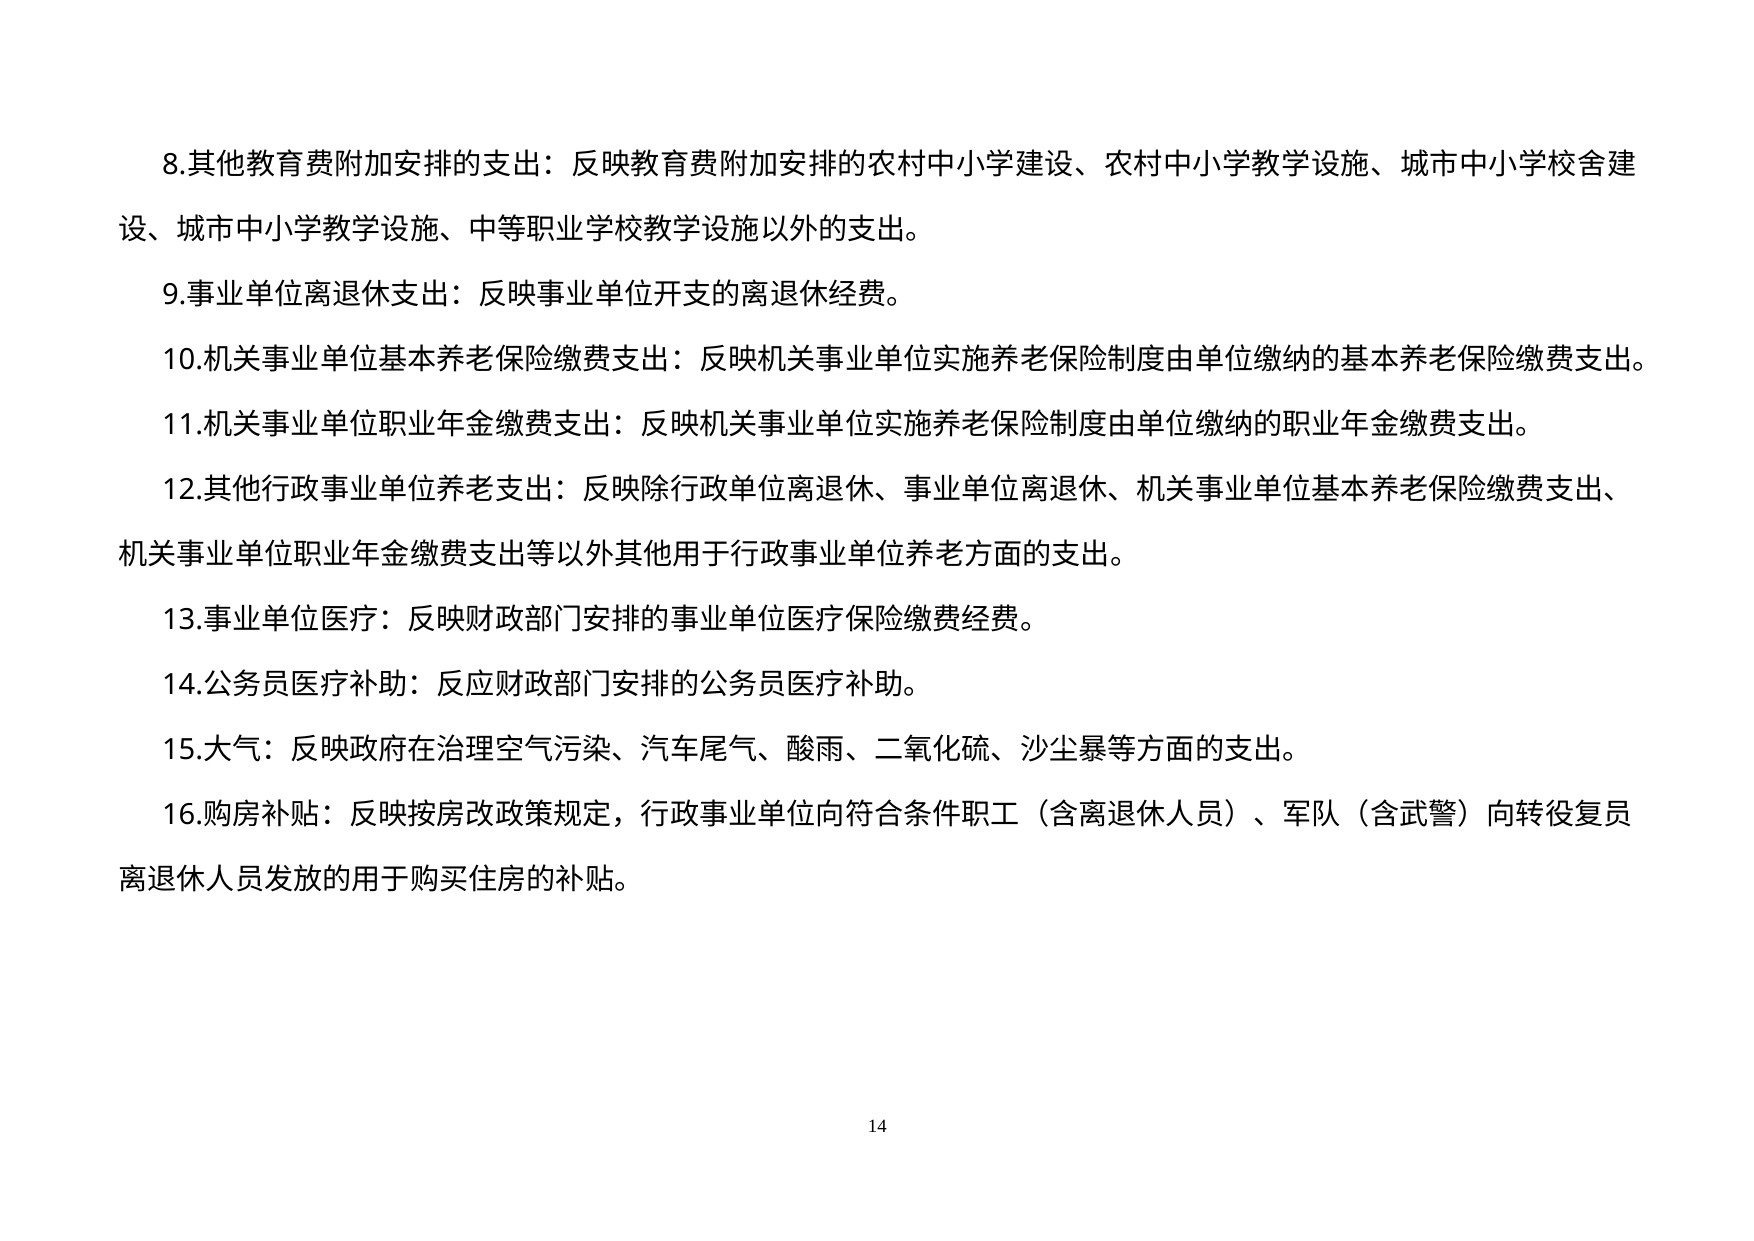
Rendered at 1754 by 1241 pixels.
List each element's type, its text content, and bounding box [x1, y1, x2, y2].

text 16.购房补贴：反映按房改政策规定，行政事业单位向符合条件职工（含离退休人员）、军队（含武警）向转役复员 离退休人员发放的用于购买住房的补贴。 [118, 779, 1636, 909]
text 8.其他教育费附加安排的支出：反映教育费附加安排的农村中小学建设、农村中小学教学设施、城市中小学校舍建设、城市中小学教学设施、中等职业学校教学设施以外的支出。 [118, 129, 1636, 259]
text 13.事业单位医疗：反映财政部门安排的事业单位医疗保险缴费经费。 [118, 584, 1636, 649]
text 14.公务员医疗补助：反应财政部门安排的公务员医疗补助。 [118, 649, 1636, 714]
text 12.其他行政事业单位养老支出：反映除行政单位离退休、事业单位离退休、机关事业单位基本养老保险缴费支出、机关事业单位职业年金缴费支出等以外其他用于行政事业单位养老方面的支出。 [118, 454, 1636, 584]
text 11.机关事业单位职业年金缴费支出：反映机关事业单位实施养老保险制度由单位缴纳的职业年金缴费支出。 [118, 389, 1636, 454]
text 15.大气：反映政府在治理空气污染、汽车尾气、酸雨、二氧化硫、沙尘暴等方面的支出。 [118, 714, 1636, 779]
text 10.机关事业单位基本养老保险缴费支出：反映机关事业单位实施养老保险制度由单位缴纳的基本养老保险缴费支出。 [118, 324, 1636, 389]
text 9.事业单位离退休支出：反映事业单位开支的离退休经费。 [118, 259, 1636, 324]
